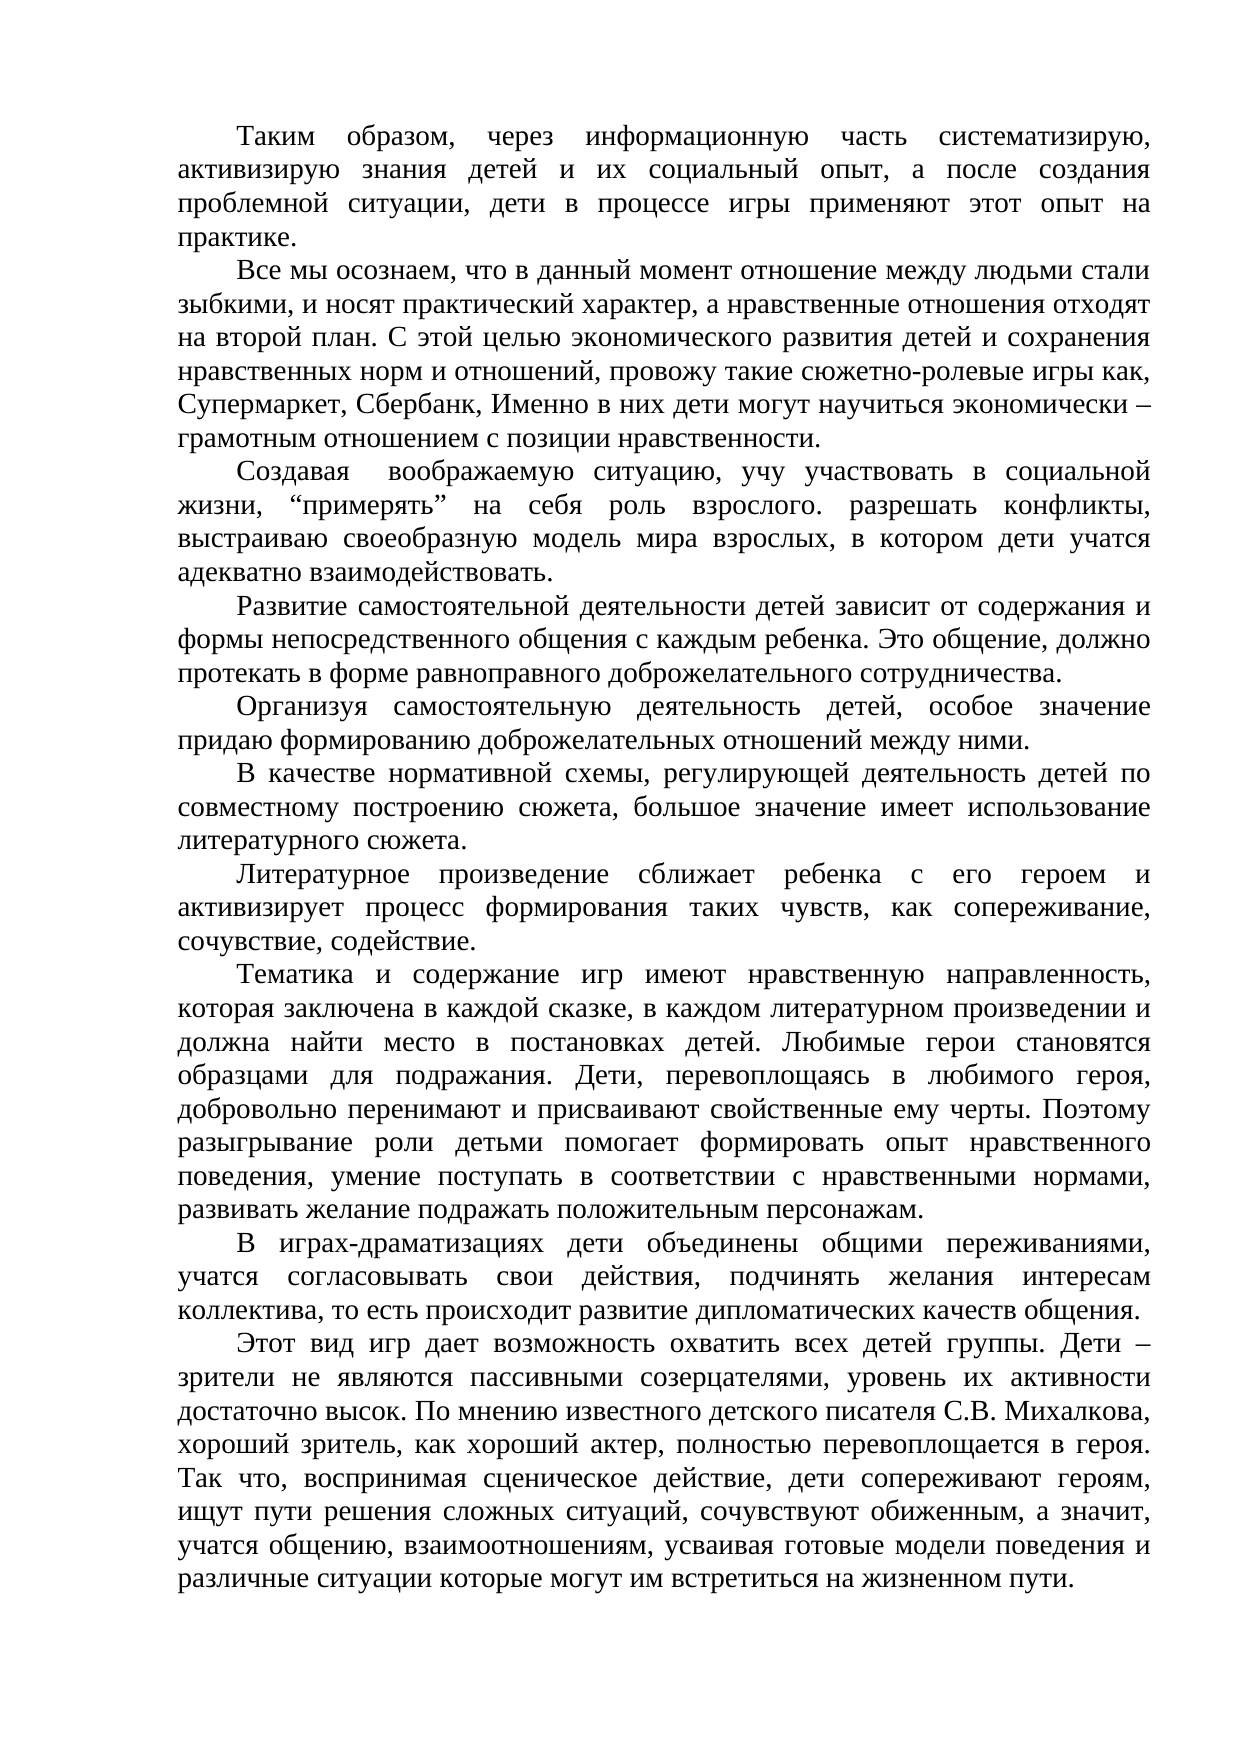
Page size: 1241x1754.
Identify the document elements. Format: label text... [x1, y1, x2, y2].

text Литературное произведение сближает ребенка с его героем и активизирует процесс формирования таких чувств, как сопереживание, сочувствие, содействие. [177, 856, 1152, 957]
text В играх-драматизациях дети объединены общими переживаниями, учатся согласовывать свои действия, подчинять желания интересам коллектива, то есть происходит развитие дипломатических качеств общения. [177, 1225, 1152, 1326]
text Развитие самостоятельной деятельности детей зависит от содержания и формы непосредственного общения с каждым ребенка. Это общение, должно протекать в форме равноправного доброжелательного сотрудничества. [177, 588, 1152, 688]
text Этот вид игр дает возможность охватить всех детей группы. Дети – зрители не являются пассивными созерцателями, уровень их активности достаточно высок. По мнению известного детского писателя С.В. Михалкова, хороший зритель, как хороший актер, полностью перевоплощается в героя. Так что, воспринимая сценическое действие, дети сопереживают героям, ищут пути решения сложных ситуаций, сочувствуют обиженным, а значит, учатся общению, взаимоотношениям, усваивая готовые модели поведения и различные ситуации которые могут им встретиться на жизненном пути. [177, 1326, 1152, 1594]
text Тематика и содержание игр имеют нравственную направленность, которая заключена в каждой сказке, в каждом литературном произведении и должна найти место в постановках детей. Любимые герои становятся образцами для подражания. Дети, перевоплощаясь в любимого героя, добровольно перенимают и присваивают свойственные ему черты. Поэтому разыгрывание роли детьми помогает формировать опыт нравственного поведения, умение поступать в соответствии с нравственными нормами, развивать желание подражать положительным персонажам. [177, 957, 1152, 1225]
text В качестве нормативной схемы, регулирующей деятельность детей по совместному построению сюжета, большое значение имеет использование литературного сюжета. [177, 755, 1152, 856]
text Создавая воображаемую ситуацию, учу участвовать в социальной жизни, “примерять” на себя роль взрослого. разрешать конфликты, выстраиваю своеобразную модель мира взрослых, в котором дети учатся адекватно взаимодействовать. [177, 453, 1152, 588]
text Все мы осознаем, что в данный момент отношение между людьми стали зыбкими, и носят практический характер, а нравственные отношения отходят на второй план. С этой целью экономического развития детей и сохранения нравственных норм и отношений, провожу такие сюжетно-ролевые игры как, Супермаркет, Сбербанк, Именно в них дети могут научиться экономически – грамотным отношением с позиции нравственности. [177, 252, 1152, 453]
text Таким образом, через информационную часть систематизирую, активизирую знания детей и их социальный опыт, а после создания проблемной ситуации, дети в процессе игры применяют этот опыт на практике. [177, 118, 1152, 252]
text Организуя самостоятельную деятельность детей, особое значение придаю формированию доброжелательных отношений между ними. [177, 688, 1152, 755]
